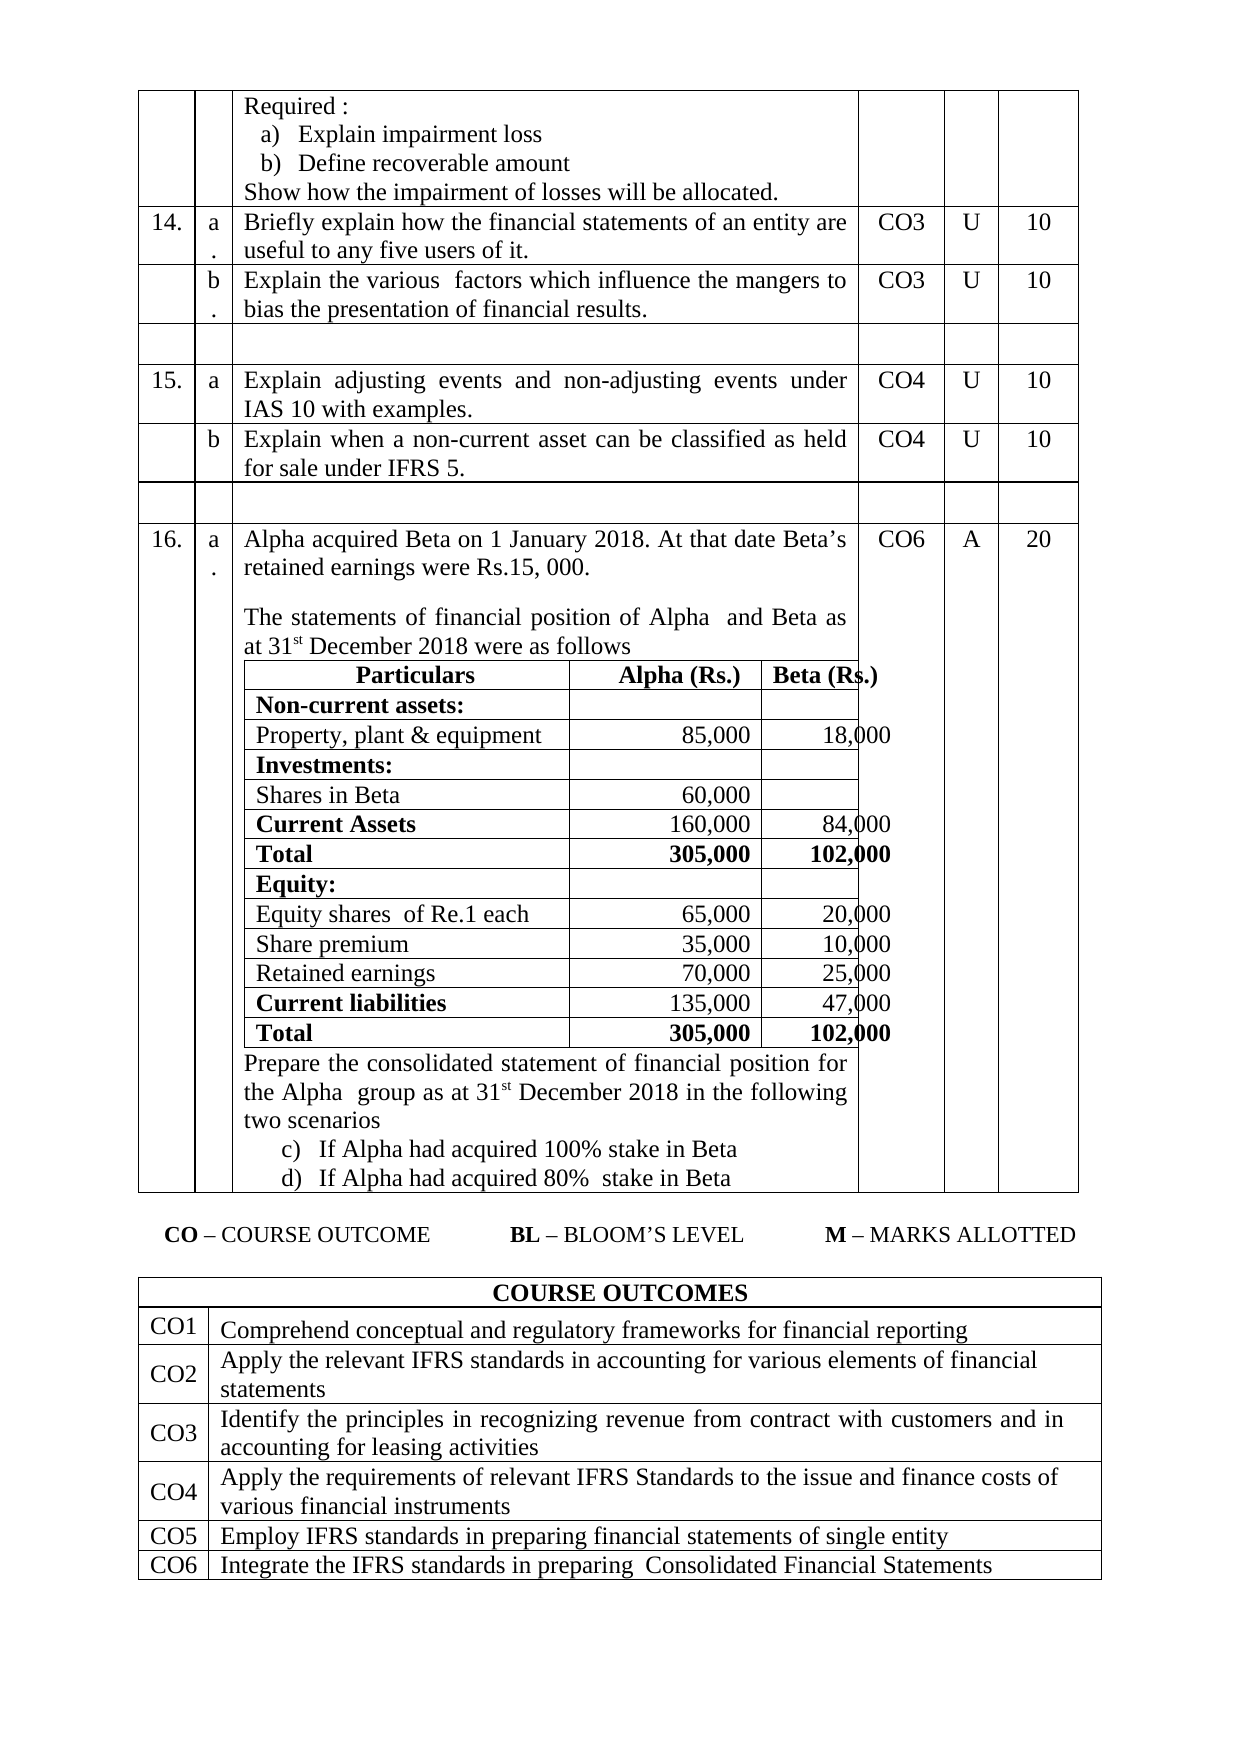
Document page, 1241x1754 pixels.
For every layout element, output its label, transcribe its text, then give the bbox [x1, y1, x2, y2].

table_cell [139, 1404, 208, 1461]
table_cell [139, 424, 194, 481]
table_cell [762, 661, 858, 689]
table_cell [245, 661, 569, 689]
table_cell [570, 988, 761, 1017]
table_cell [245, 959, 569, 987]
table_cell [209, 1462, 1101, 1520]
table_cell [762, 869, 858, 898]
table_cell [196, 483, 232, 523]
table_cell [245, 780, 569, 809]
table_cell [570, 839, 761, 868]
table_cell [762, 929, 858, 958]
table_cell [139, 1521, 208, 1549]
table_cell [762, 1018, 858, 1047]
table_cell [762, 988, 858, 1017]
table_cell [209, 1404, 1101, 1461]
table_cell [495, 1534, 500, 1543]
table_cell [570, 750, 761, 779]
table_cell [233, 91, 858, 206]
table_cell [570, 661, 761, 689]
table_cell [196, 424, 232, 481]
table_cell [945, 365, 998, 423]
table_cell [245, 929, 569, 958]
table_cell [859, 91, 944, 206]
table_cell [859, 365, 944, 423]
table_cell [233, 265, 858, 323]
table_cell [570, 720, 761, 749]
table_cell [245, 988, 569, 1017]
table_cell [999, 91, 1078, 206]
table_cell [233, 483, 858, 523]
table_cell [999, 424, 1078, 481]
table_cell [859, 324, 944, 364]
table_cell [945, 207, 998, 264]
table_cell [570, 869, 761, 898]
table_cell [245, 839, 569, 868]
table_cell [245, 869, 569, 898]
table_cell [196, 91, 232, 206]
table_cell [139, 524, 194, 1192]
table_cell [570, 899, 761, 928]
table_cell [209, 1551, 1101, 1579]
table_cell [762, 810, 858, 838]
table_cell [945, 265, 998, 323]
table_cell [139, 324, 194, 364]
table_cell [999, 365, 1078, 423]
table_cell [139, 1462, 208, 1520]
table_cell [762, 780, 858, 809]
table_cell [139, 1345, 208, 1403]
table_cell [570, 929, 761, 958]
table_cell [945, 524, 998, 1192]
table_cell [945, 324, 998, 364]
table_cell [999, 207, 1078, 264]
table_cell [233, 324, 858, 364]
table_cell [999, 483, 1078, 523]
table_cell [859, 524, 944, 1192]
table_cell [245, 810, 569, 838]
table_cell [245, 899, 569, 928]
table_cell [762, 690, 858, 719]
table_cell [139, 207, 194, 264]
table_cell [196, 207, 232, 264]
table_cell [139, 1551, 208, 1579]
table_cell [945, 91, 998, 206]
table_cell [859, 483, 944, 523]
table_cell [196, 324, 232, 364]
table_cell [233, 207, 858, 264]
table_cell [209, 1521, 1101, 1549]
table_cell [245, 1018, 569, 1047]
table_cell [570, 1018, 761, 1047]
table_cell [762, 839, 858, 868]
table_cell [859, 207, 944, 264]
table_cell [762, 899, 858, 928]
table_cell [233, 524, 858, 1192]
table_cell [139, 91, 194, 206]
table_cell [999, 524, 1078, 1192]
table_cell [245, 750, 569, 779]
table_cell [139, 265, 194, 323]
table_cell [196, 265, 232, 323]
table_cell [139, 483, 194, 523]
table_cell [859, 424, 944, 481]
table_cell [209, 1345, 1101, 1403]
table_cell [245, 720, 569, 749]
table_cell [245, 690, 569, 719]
text CO – COURSE OUTCOME BL – BLOOM’S LEVEL M – MARKS ALLOTTED [150, 1221, 1090, 1248]
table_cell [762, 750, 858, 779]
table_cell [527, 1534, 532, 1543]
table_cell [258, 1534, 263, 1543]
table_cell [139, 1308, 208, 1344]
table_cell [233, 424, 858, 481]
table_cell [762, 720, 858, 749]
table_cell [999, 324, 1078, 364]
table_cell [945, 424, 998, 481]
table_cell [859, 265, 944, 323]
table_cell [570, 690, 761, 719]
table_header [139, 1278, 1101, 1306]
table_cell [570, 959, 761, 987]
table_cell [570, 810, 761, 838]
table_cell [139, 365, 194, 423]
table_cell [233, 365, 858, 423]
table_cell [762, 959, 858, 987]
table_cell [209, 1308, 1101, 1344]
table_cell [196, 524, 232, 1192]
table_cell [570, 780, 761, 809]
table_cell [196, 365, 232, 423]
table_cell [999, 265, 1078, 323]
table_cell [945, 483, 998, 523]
